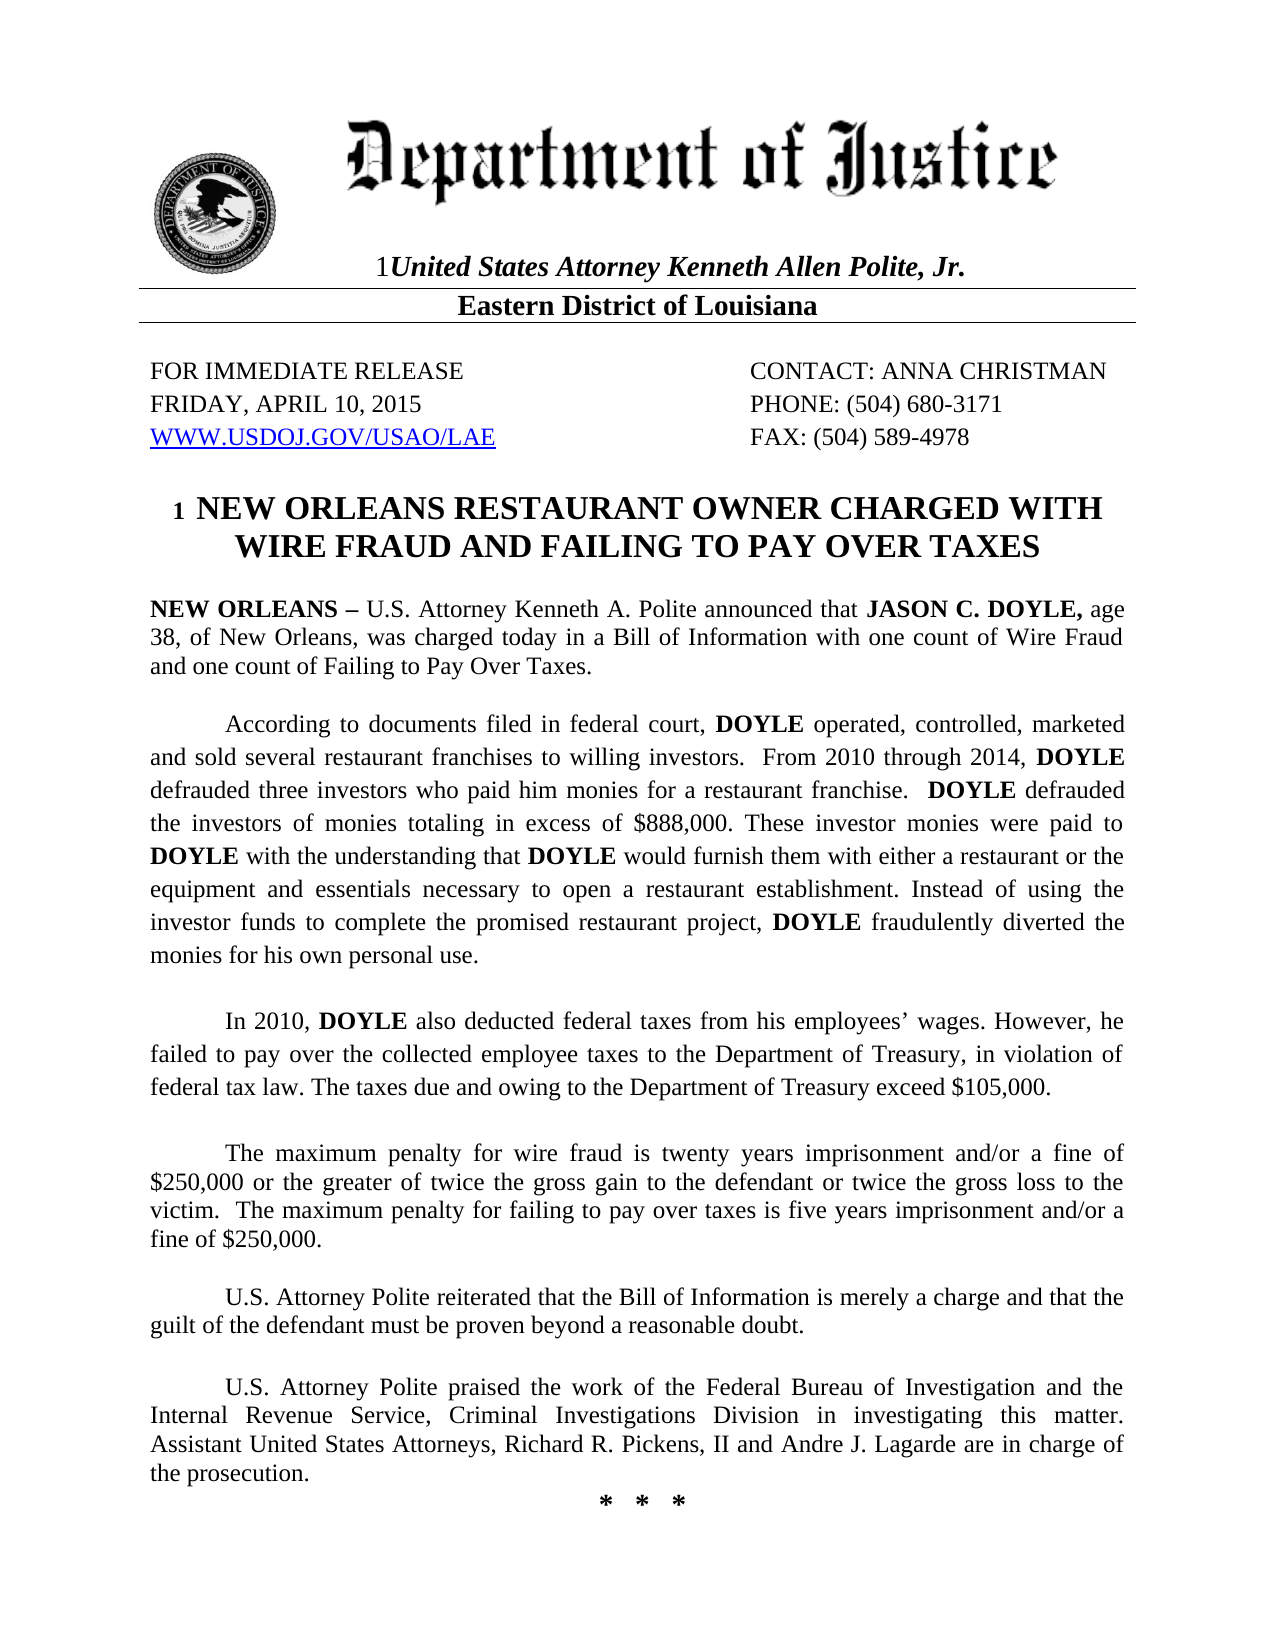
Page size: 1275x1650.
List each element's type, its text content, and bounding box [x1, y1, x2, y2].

text U.S. Attorney Polite praised the work of the Federal Bureau of Investigation and the Internal Revenue Service, Criminal Investigations Division in investigating this matter. Assistant United States Attorneys, Richard R. Pickens, II and Andre J. Lagarde are in charge of the prosecution. [150, 1372, 1125, 1487]
text U.S. Attorney Polite reiterated that the Bill of Information is merely a charge and that the guilt of the defendant must be proven beyond a reasonable doubt. [150, 1282, 1125, 1339]
text WIRE FRAUD AND FAILING TO PAY OVER TAXES [150, 527, 1125, 565]
picture [150, 150, 279, 277]
text FRIDAY, APRIL 10, 2015 PHONE: (504) 680-3171 WWW.USDOJ.GOV/USAO/LAE FAX: (504) 589-4978 [150, 389, 1125, 451]
text United States Attorney Kenneth Allen Polite, Jr. [150, 150, 1125, 282]
text According to documents filed in federal court, DOYLE operated, controlled, marketed and sold several restaurant franchises to willing investors. From 2010 through 2014, DOYLE defrauded three investors who paid him monies for a restaurant franchise. DOYLE defrauded the investors of monies totaling in excess of $888,000. These investor monies were paid to DOYLE with the understanding that DOYLE would furnish them with either a restaurant or the equipment and essentials necessary to open a restaurant establishment. Instead of using the investor funds to complete the promised restaurant project, DOYLE fraudulently diverted the monies for his own personal use. [150, 709, 1125, 968]
text * * * [150, 1487, 1125, 1520]
text In 2010, DOYLE also deducted federal taxes from his employees’ wages. However, he failed to pay over the collected employee taxes to the Department of Treasury, in violation of federal tax law. The taxes due and owing to the Department of Treasury exceed $105,000. [150, 1006, 1125, 1101]
text FOR IMMEDIATE RELEASE CONTACT: ANNA CHRISTMAN [150, 356, 1125, 385]
text NEW ORLEANS – U.S. Attorney Kenneth A. Polite announced that JASON C. DOYLE, age 38, of New Orleans, was charged today in a Bill of Information with one count of Wire Fraud and one count of Failing to Pay Over Taxes. [150, 594, 1125, 680]
table_header Eastern District of Louisiana [139, 289, 1136, 322]
text The maximum penalty for wire fraud is twenty years imprisonment and/or a fine of $250,000 or the greater of twice the gross gain to the defendant or twice the gross loss to the victim. The maximum penalty for failing to pay over taxes is five years imprisonment and/or a fine of $250,000. [150, 1138, 1125, 1253]
text NEW ORLEANS RESTAURANT OWNER CHARGED WITH [150, 488, 1125, 527]
